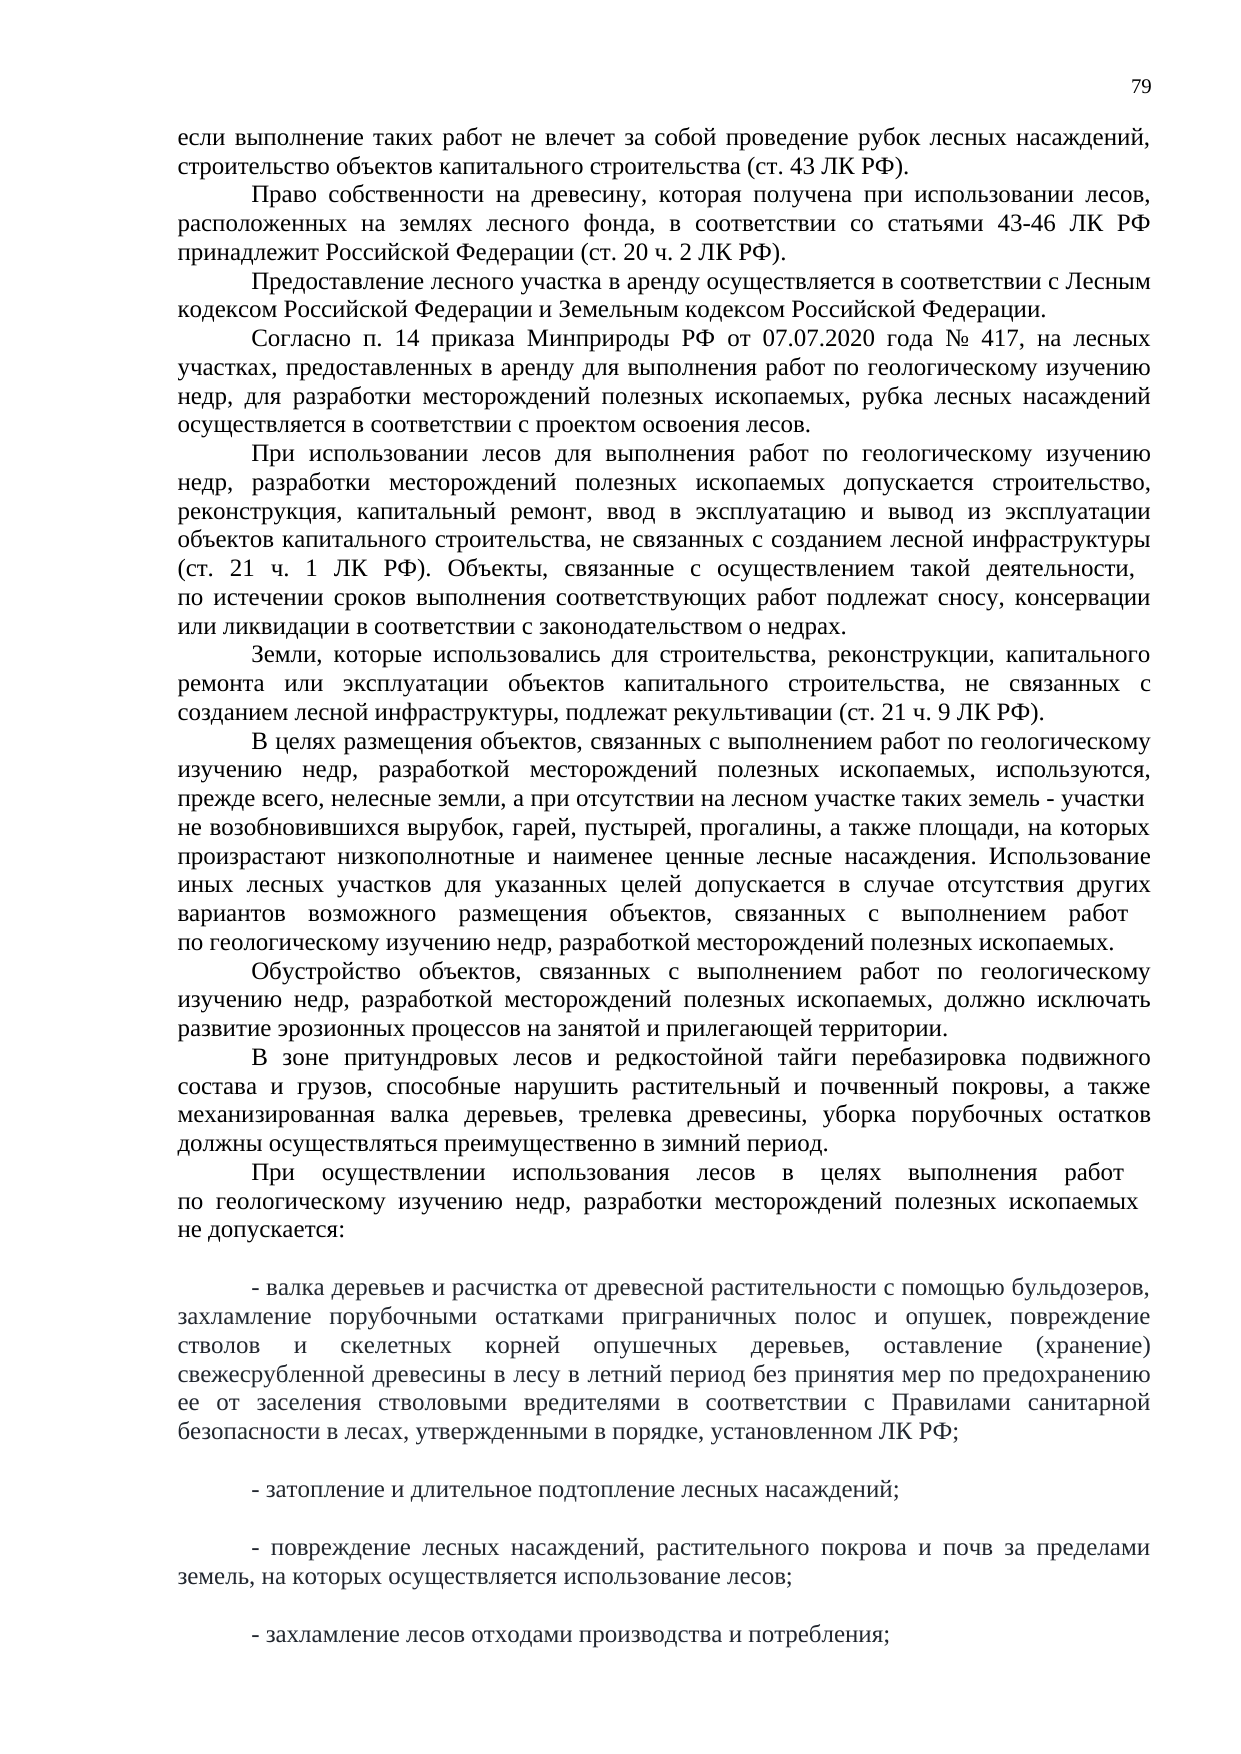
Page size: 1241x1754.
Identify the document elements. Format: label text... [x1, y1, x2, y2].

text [177, 122, 1152, 179]
text Земли, которые использовались для строительства, реконструкции, капитального ремонта или эксплуатации объектов капитального строительства, не связанных с созданием лесной инфраструктуры, подлежат рекультивации (ст. 21 ч. 9 ЛК РФ). [177, 639, 1152, 726]
text - захламление лесов отходами производства и потребления; [177, 1619, 1152, 1647]
text - валка деревьев и расчистка от древесной растительности с помощью бульдозеров, захламление порубочными остатками приграничных полос и опушек, повреждение стволов и скелетных корней опушечных деревьев, оставление (хранение) свежесрубленной древесины в лесу в летний период без принятия мер по предохранению ее от заселения стволовыми вредителями в соответствии с Правилами санитарной безопасности в лесах, утвержденными в порядке, установленном ЛК РФ; [177, 1272, 1152, 1445]
text В зоне притундровых лесов и редкостойной тайги перебазировка подвижного состава и грузов, способные нарушить растительный и почвенный покровы, а также механизированная валка деревьев, трелевка древесины, уборка порубочных остатков должны осуществляться преимущественно в зимний период. [177, 1042, 1152, 1157]
text - затопление и длительное подтопление лесных насаждений; [177, 1474, 1152, 1503]
text При использовании лесов для выполнения работ по геологическому изучению недр, разработки месторождений полезных ископаемых допускается строительство, реконструкция, капитальный ремонт, ввод в эксплуатацию и вывод из эксплуатации объектов капитального строительства, не связанных с созданием лесной инфраструктуры (ст. 21 ч. 1 ЛК РФ). Объекты, связанные с осуществлением такой деятельности, по истечении сроков выполнения соответствующих работ подлежат сносу, консервации или ликвидации в соответствии с законодательством о недрах. [177, 438, 1152, 639]
text Право собственности на древесину, которая получена при использовании лесов, расположенных на землях лесного фонда, в соответствии со статьями 43-46 ЛК РФ принадлежит Российской Федерации (ст. 20 ч. 2 ЛК РФ). [177, 179, 1152, 266]
text Обустройство объектов, связанных с выполнением работ по геологическому изучению недр, разработкой месторождений полезных ископаемых, должно исключать развитие эрозионных процессов на занятой и прилегающей территории. [177, 956, 1152, 1042]
text Предоставление лесного участка в аренду осуществляется в соответствии с Лесным кодексом Российской Федерации и Земельным кодексом Российской Федерации. [177, 266, 1152, 323]
text Согласно п. 14 приказа Минприроды РФ от 07.07.2020 года № 417, на лесных участках, предоставленных в аренду для выполнения работ по геологическому изучению недр, для разработки месторождений полезных ископаемых, рубка лесных насаждений осуществляется в соответствии с проектом освоения лесов. [177, 323, 1152, 438]
text При осуществлении использования лесов в целях выполнения работ по геологическому изучению недр, разработки месторождений полезных ископаемых не допускается: [177, 1157, 1152, 1243]
text В целях размещения объектов, связанных с выполнением работ по геологическому изучению недр, разработкой месторождений полезных ископаемых, используются, прежде всего, нелесные земли, а при отсутствии на лесном участке таких земель - участки не возобновившихся вырубок, гарей, пустырей, прогалины, а также площади, на которых произрастают низкополнотные и наименее ценные лесные насаждения. Использование иных лесных участков для указанных целей допускается в случае отсутствия других вариантов возможного размещения объектов, связанных с выполнением работ по геологическому изучению недр, разработкой месторождений полезных ископаемых. [177, 726, 1152, 956]
text - повреждение лесных насаждений, растительного покрова и почв за пределами земель, на которых осуществляется использование лесов; [177, 1532, 1152, 1589]
